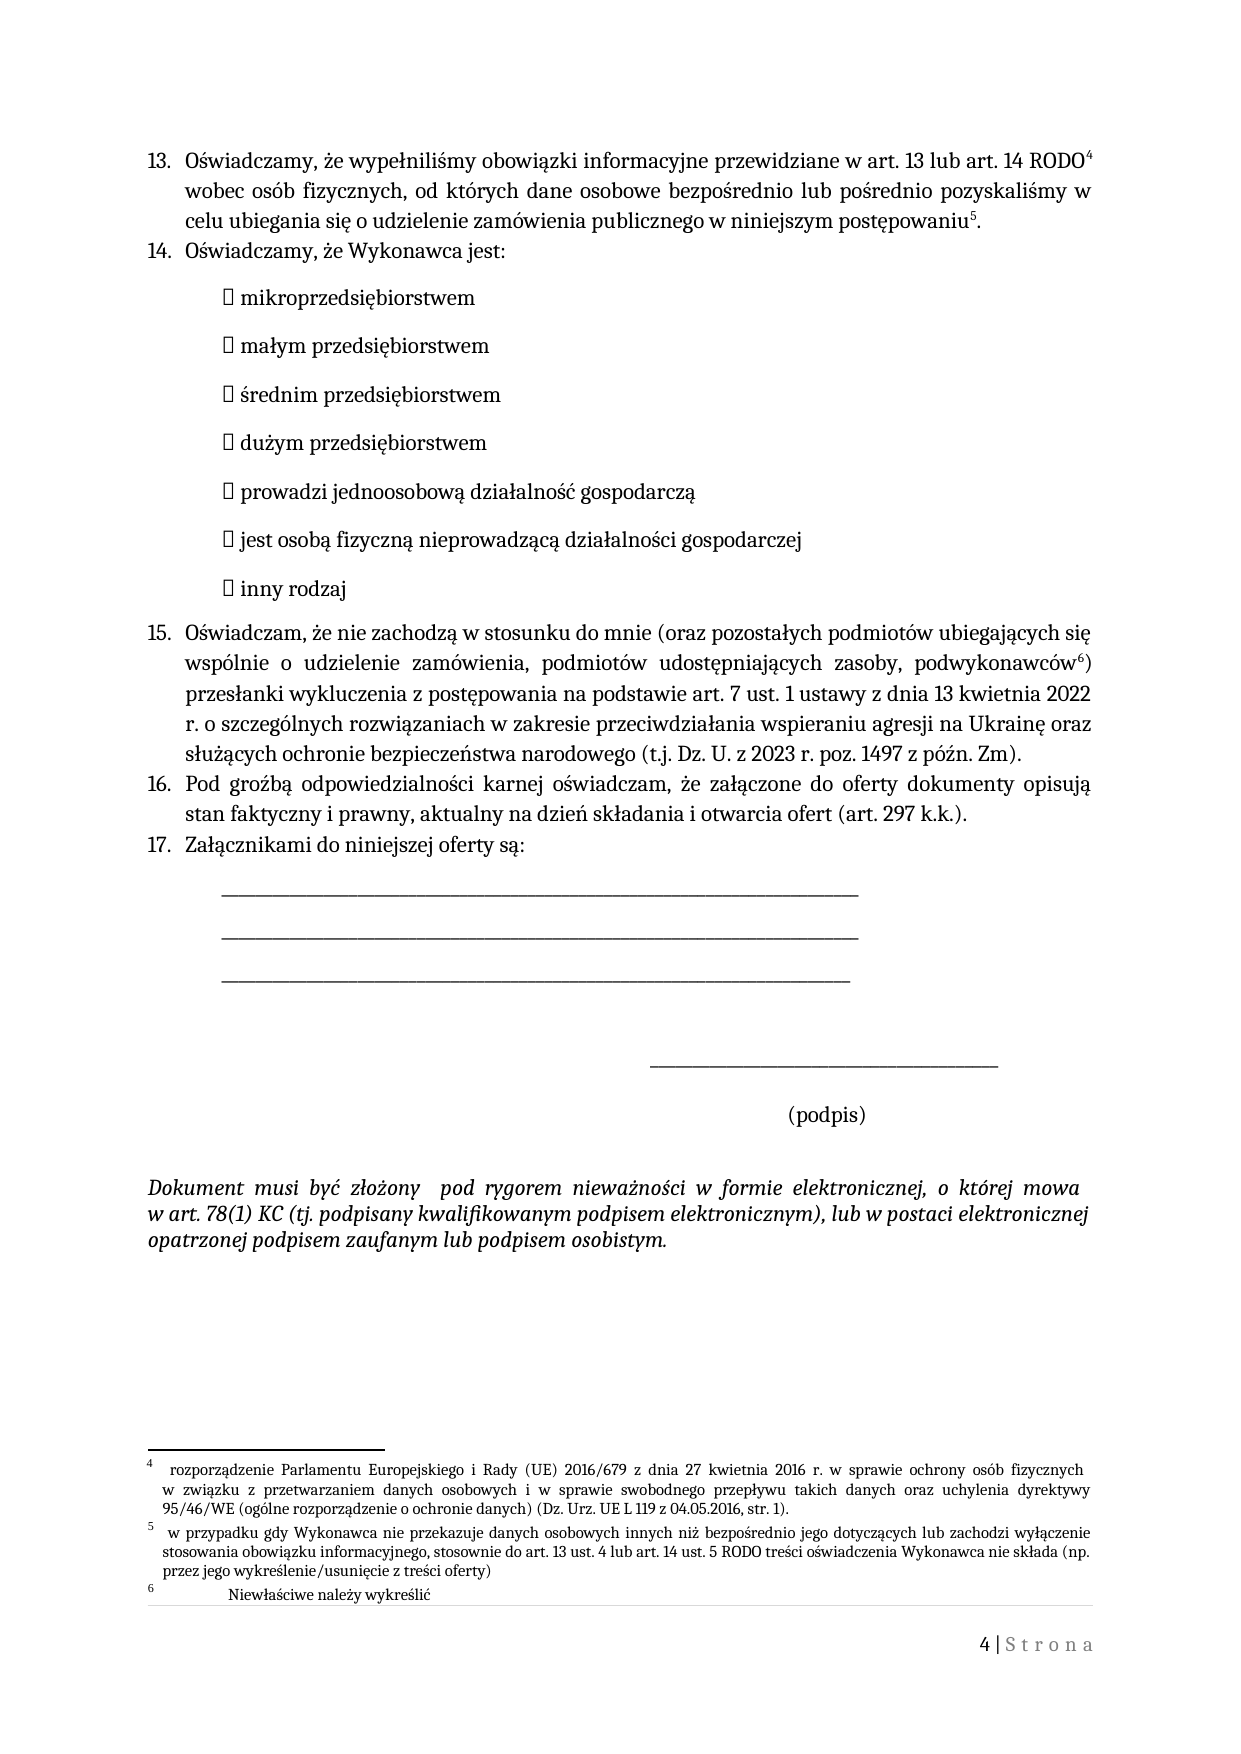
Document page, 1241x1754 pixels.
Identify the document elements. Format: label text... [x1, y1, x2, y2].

list Oświadczamy, że Wykonawca jest: [148, 238, 1093, 264]
text  mikroprzedsiębiorstwem [221, 281, 1093, 312]
text _________________________________________ (podpis) [561, 1045, 1093, 1128]
text  jest osobą fizyczną nieprowadzącą działalności gospodarczej [221, 523, 1093, 554]
text  dużym przedsiębiorstwem [221, 426, 1093, 457]
text ___________________________________________________________________________ [221, 874, 1093, 901]
list Pod groźbą odpowiedzialności karnej oświadczam, że załączone do oferty dokumenty opisują stan faktyczny i prawny, aktualny na dzień składania i otwarcia ofert (art. 297 k.k.). [148, 771, 1093, 828]
text ___________________________________________________________________________ [221, 917, 1093, 943]
list Załącznikami do niniejszej oferty są: [148, 831, 1093, 858]
list Oświadczamy, że wypełniliśmy obowiązki informacyjne przewidziane w art. 13 lub art. 14 RODO wobec osób fizycznych, od których dane osobowe bezpośrednio lub pośrednio pozyskaliśmy w celu ubiegania się o udzielenie zamówienia publicznego w niniejszym postępowaniu. [148, 148, 1093, 234]
list Oświadczam, że nie zachodzą w stosunku do mnie (oraz pozostałych podmiotów ubiegających się wspólnie o udzielenie zamówienia, podmiotów udostępniających zasoby, podwykonawców) przesłanki wykluczenia z postępowania na podstawie art. 7 ust. 1 ustawy z dnia 13 kwietnia 2022 r. o szczególnych rozwiązaniach w zakresie przeciwdziałania wspieraniu agresji na Ukrainę oraz służących ochronie bezpieczeństwa narodowego (t.j. Dz. U. z 2023 r. poz. 1497 z późn. Zm). [148, 620, 1093, 767]
text Dokument musi być złożony pod rygorem nieważności w formie elektronicznej, o której mowa w art. 78(1) KC (tj. podpisany kwalifikowanym podpisem elektronicznym), lub w postaci elektronicznej opatrzonej podpisem zaufanym lub podpisem osobistym. [148, 1174, 1093, 1253]
text  prowadzi jednoosobową działalność gospodarczą [221, 475, 1093, 506]
text __________________________________________________________________________ [221, 959, 1093, 986]
text  średnim przedsiębiorstwem [221, 378, 1093, 409]
text  inny rodzaj [221, 572, 1093, 603]
text  małym przedsiębiorstwem [221, 329, 1093, 361]
